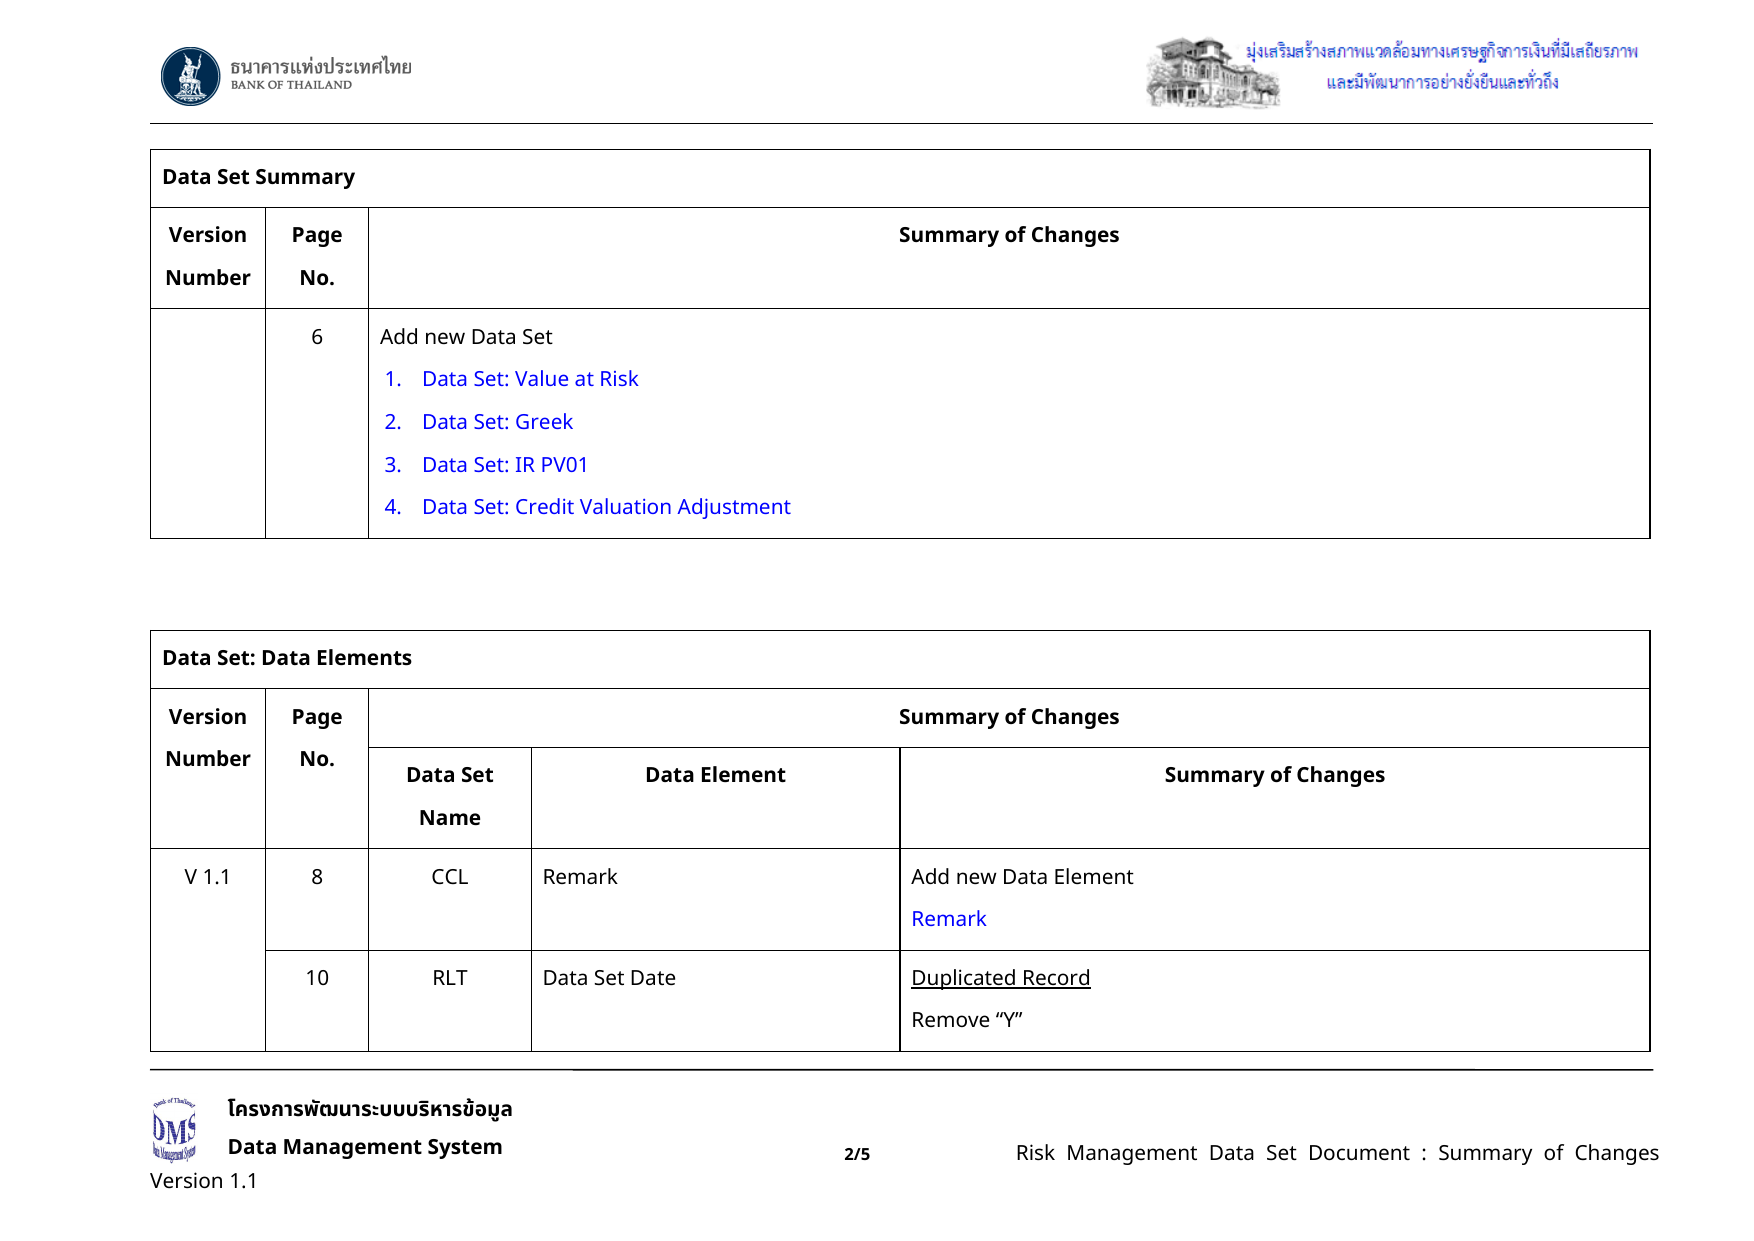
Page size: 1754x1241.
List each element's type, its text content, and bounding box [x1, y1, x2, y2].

table_cell Data Set Date [532, 951, 899, 1051]
table_cell Page No. [266, 208, 368, 308]
picture [1146, 33, 1642, 112]
table_cell Add new Data Set Data Set: Value at Risk Data Set: Greek Data Set: IR PV01 Data Set: Credit Valuation Adjustment [369, 309, 1649, 537]
table_cell 8 [266, 849, 368, 949]
table_cell Add new Data Element Remark [901, 849, 1649, 949]
table_cell Remark [532, 849, 899, 949]
table_cell Version Number [151, 208, 265, 308]
table_cell 6 [266, 309, 368, 537]
table_cell Summary of Changes [901, 748, 1649, 848]
table_cell Duplicated Record Remove “Y” [901, 951, 1649, 1051]
table_header Data Set: Data Elements [151, 631, 1649, 688]
table_cell Version Number [151, 689, 265, 848]
picture [150, 37, 423, 116]
table_header Data Set Summary [151, 150, 1649, 207]
table_cell CCL [369, 849, 531, 949]
picture [150, 1093, 199, 1166]
table_cell Data Element [532, 748, 899, 848]
table_cell Page No. [266, 689, 368, 848]
table_cell Summary of Changes [369, 689, 1649, 747]
table_cell Summary of Changes [369, 208, 1649, 308]
table_cell V 1.1 [151, 849, 265, 1051]
table_cell 10 [266, 951, 368, 1051]
table_cell Data Set Name [369, 748, 531, 848]
table_cell RLT [369, 951, 531, 1051]
